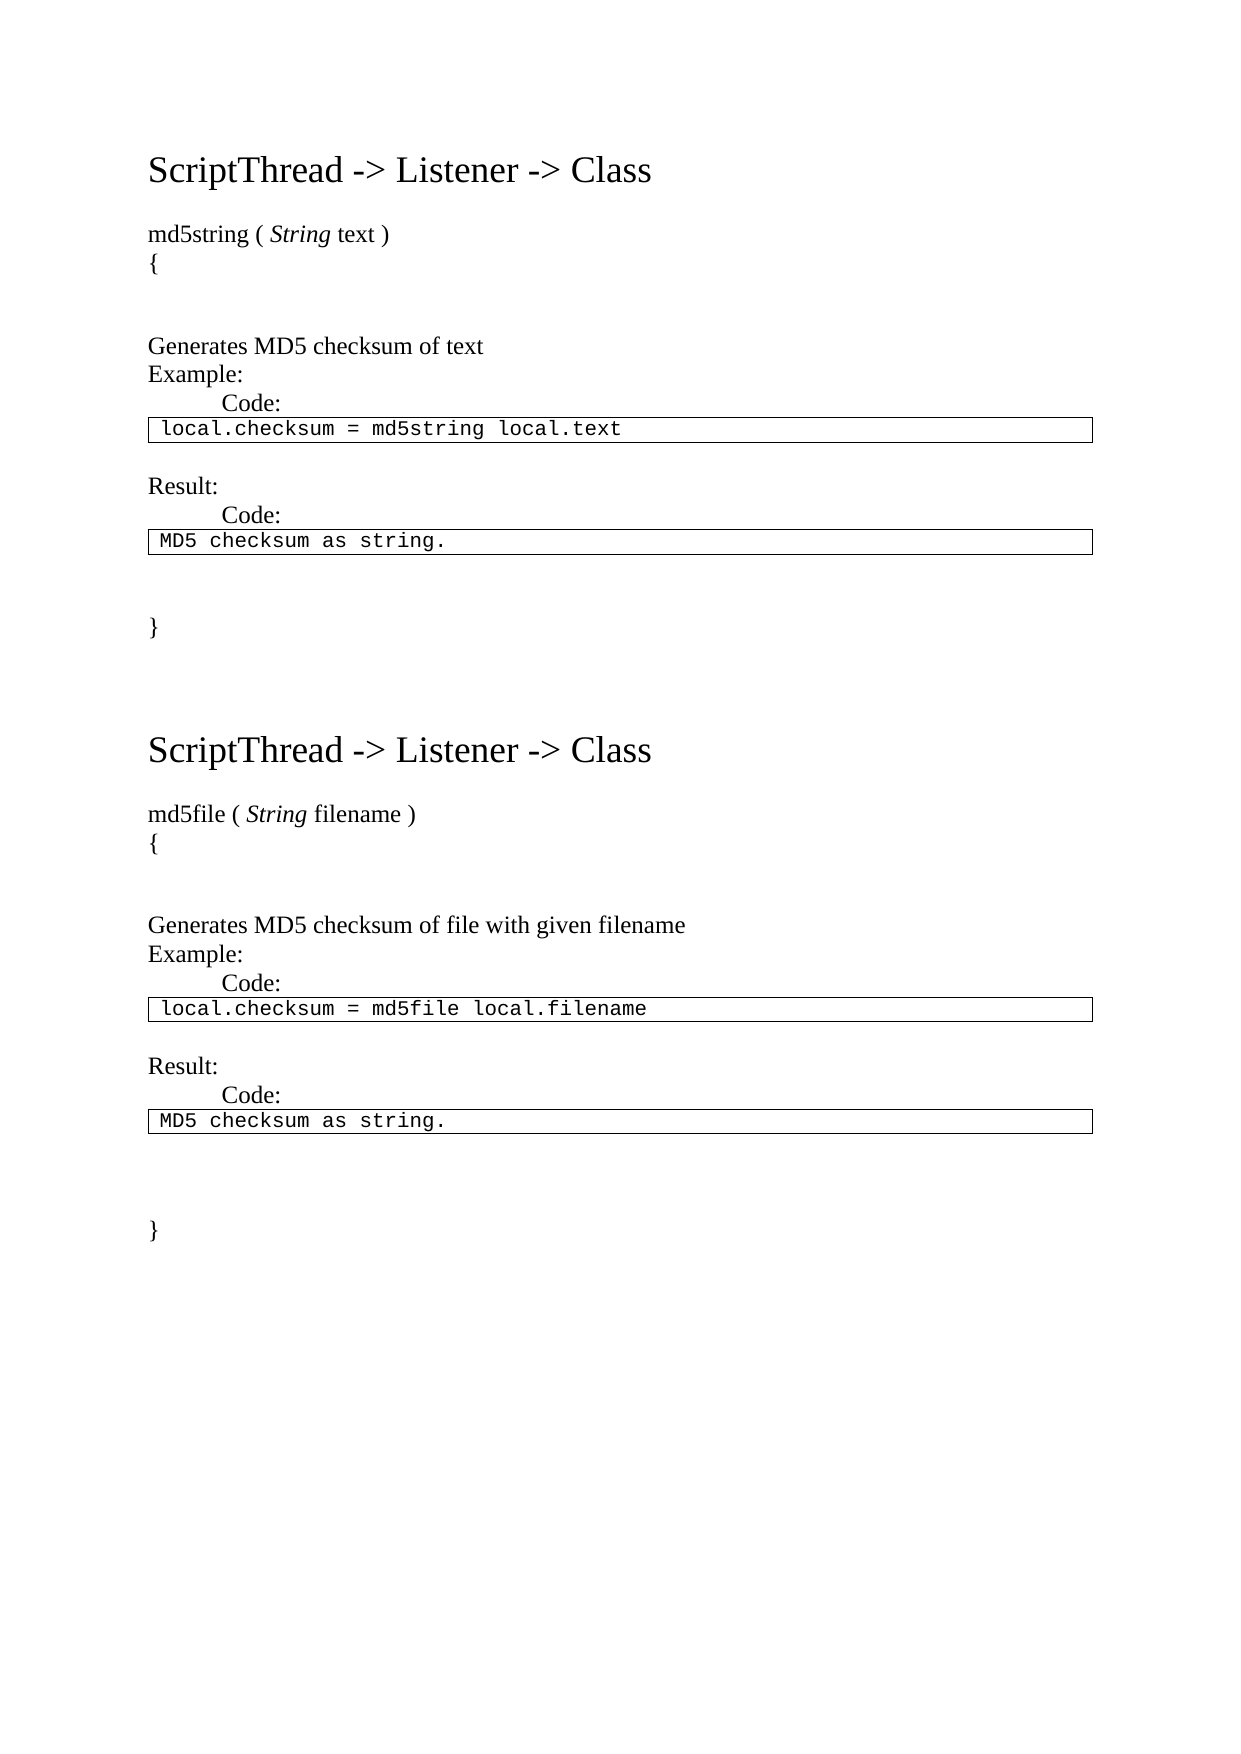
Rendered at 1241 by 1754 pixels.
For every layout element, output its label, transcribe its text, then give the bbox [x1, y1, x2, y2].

text Code: [148, 500, 1093, 529]
table_header local.checksum = md5file local.filename [149, 998, 1092, 1021]
text Result: [148, 471, 1093, 500]
text Code: [148, 1080, 1093, 1108]
table_header MD5 checksum as string. [149, 530, 1092, 554]
text Code: [148, 388, 1093, 417]
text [148, 148, 1093, 277]
table_header MD5 checksum as string. [149, 1110, 1092, 1133]
text Generates MD5 checksum of file with given filename Example: [148, 882, 1093, 968]
text } ScriptThread -> Listener -> Class md5file ( String filename ) { [148, 583, 1093, 857]
text Generates MD5 checksum of text Example: [148, 302, 1093, 388]
text Result: [148, 1051, 1093, 1080]
text } [148, 1187, 1093, 1358]
table_header local.checksum = md5string local.text [149, 418, 1092, 442]
text Code: [148, 968, 1093, 997]
